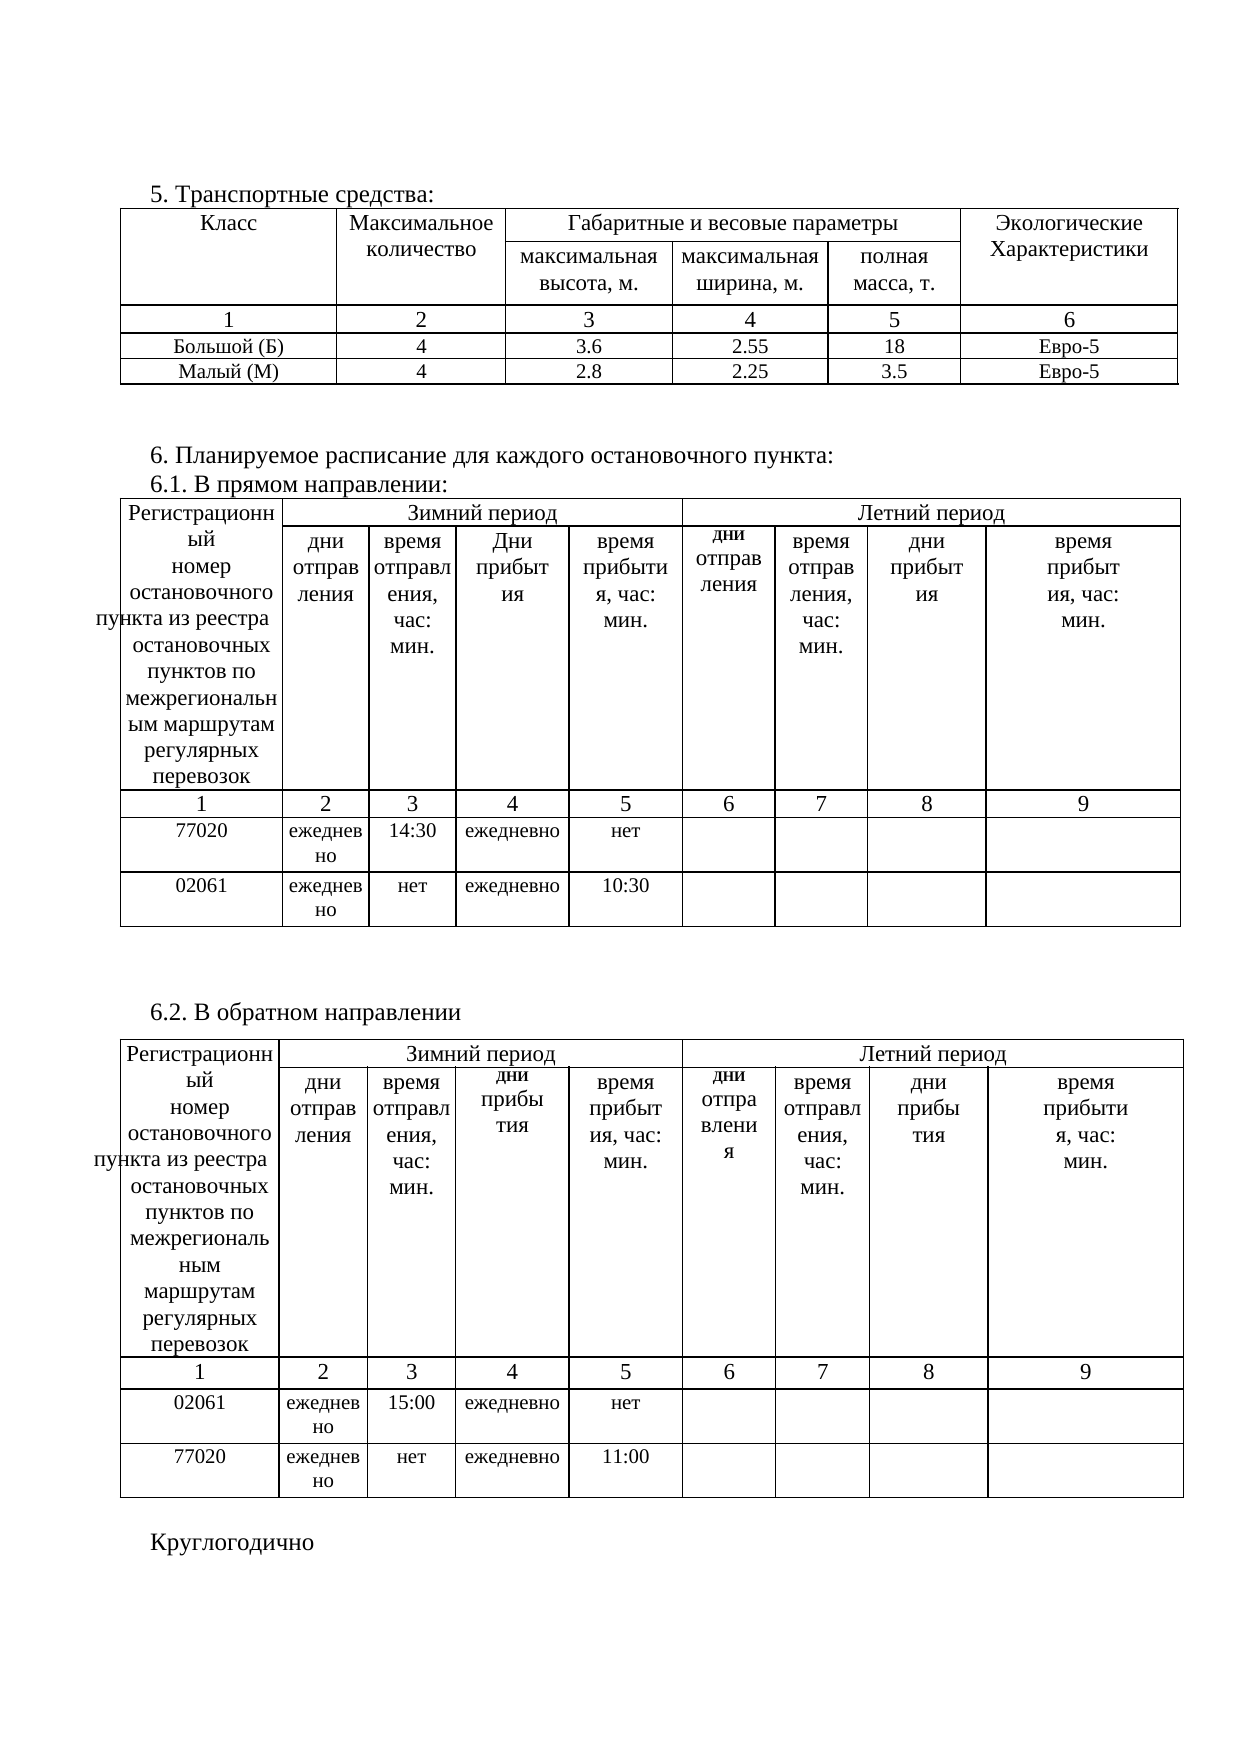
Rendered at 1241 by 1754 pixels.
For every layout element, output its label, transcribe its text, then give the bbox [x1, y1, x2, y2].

table_header Класс [121, 209, 336, 304]
table_cell 2.55 [673, 334, 827, 358]
table_cell 3 [368, 1358, 455, 1388]
table_header Зимний период [283, 499, 682, 525]
table_cell 3.5 [829, 359, 960, 383]
table_cell время отправл ения, час: мин. [370, 527, 455, 789]
table_cell ежедневно [457, 873, 568, 926]
table_cell 5 [570, 1358, 682, 1388]
table_header Экологические Характеристики [961, 209, 1177, 304]
table_cell [868, 818, 985, 871]
table_cell ДНИ прибы тия [456, 1068, 568, 1356]
table_cell 77020 [121, 818, 282, 871]
table_cell 3 [370, 791, 455, 817]
table_cell нет [570, 818, 682, 871]
table_cell 7 [776, 1358, 869, 1388]
table_cell 4 [456, 1358, 568, 1388]
table_cell [776, 1444, 869, 1497]
table_cell [776, 1390, 869, 1442]
table_cell 1 [121, 306, 336, 332]
table_cell 3.6 [506, 334, 672, 358]
table_cell [987, 818, 1180, 871]
table_cell максимальная ширина, м. [673, 242, 827, 304]
table_cell ежедневно [280, 1390, 367, 1442]
table_cell нет [370, 873, 455, 926]
table_cell время прибыт ия, час: мин. [570, 1068, 682, 1356]
table_cell 18 [829, 334, 960, 358]
table_header Летний период [683, 499, 1180, 525]
text 5. Транспортные средства: [150, 179, 1090, 207]
table_header Регистрационный номер остановочного пункта из реестра остановочных пунктов по межрегиональным маршрутам регулярных перевозок [121, 1040, 278, 1356]
table_cell Дни прибыт ия [457, 527, 568, 789]
table_cell нет [570, 1390, 682, 1442]
table_cell [683, 873, 774, 926]
table_cell время отправл ения, час: мин. [368, 1068, 455, 1356]
table_cell 6 [683, 1358, 775, 1388]
table_cell [987, 873, 1180, 926]
table_cell ежедневно [280, 1444, 367, 1497]
table_cell 11:00 [570, 1444, 682, 1497]
table_cell максимальная высота, м. [506, 242, 672, 304]
table_cell [683, 1390, 775, 1442]
table_cell 2.8 [506, 359, 672, 383]
table_cell ежедневно [283, 873, 368, 926]
table_cell [776, 818, 867, 871]
table_cell дни отправ ления [280, 1068, 367, 1356]
table_cell время прибыт ия, час: мин. [987, 527, 1180, 789]
table_cell 8 [868, 791, 985, 817]
text 6.2. В обратном направлении [150, 997, 1090, 1026]
text 6.1. В прямом направлении: [150, 469, 1090, 497]
table_cell ДНИ отправ ления [683, 527, 774, 789]
text 6. Планируемое расписание для каждого остановочного пункта: [150, 440, 1090, 469]
table_header Зимний период [280, 1040, 682, 1066]
table_cell дни прибыт ия [868, 527, 985, 789]
table_header Габаритные и весовые параметры [506, 209, 960, 241]
table_cell 6 [683, 791, 774, 817]
table_cell 14:30 [370, 818, 455, 871]
table_cell [870, 1390, 987, 1442]
table_cell Малый (М) [121, 359, 336, 383]
table_header Регистрационный номер остановочного пункта из реестра остановочных пунктов по межрегиональным маршрутам регулярных перевозок [121, 499, 282, 789]
table_cell ДНИ отпра влени я [683, 1068, 775, 1356]
table_cell 3 [506, 306, 672, 332]
table_cell дни прибы тия [870, 1068, 987, 1356]
table_cell 4 [457, 791, 568, 817]
table_cell 7 [776, 791, 867, 817]
table_cell ежедневно [456, 1390, 568, 1442]
table_cell 02061 [121, 873, 282, 926]
table_cell 2.25 [673, 359, 827, 383]
table_cell [683, 818, 774, 871]
table_cell [989, 1390, 1183, 1442]
table_cell дни отправ ления [283, 527, 368, 789]
table_cell ежедневно [456, 1444, 568, 1497]
table_header Летний период [683, 1040, 1183, 1066]
table_cell 1 [121, 791, 282, 817]
table_cell 9 [987, 791, 1180, 817]
text Круглогодично [150, 1527, 1090, 1556]
table_cell [870, 1444, 987, 1497]
table_cell 6 [961, 306, 1177, 332]
table_cell [776, 873, 867, 926]
table_cell 2 [283, 791, 368, 817]
table_cell 15:00 [368, 1390, 455, 1442]
table_cell [683, 1444, 775, 1497]
table_cell 10:30 [570, 873, 682, 926]
table_cell 8 [870, 1358, 987, 1388]
table_cell 2 [280, 1358, 367, 1388]
table_cell 4 [337, 334, 505, 358]
table_cell 4 [337, 359, 505, 383]
table_cell время прибыти я, час: мин. [989, 1068, 1183, 1356]
table_cell 4 [673, 306, 827, 332]
table_cell 77020 [121, 1444, 278, 1497]
table_cell 5 [829, 306, 960, 332]
table_cell 5 [570, 791, 682, 817]
table_cell Большой (Б) [121, 334, 336, 358]
table_cell ежедневно [457, 818, 568, 871]
table_cell 02061 [121, 1390, 278, 1442]
table_cell 1 [121, 1358, 278, 1388]
table_cell время отправ ления, час: мин. [776, 527, 867, 789]
table_cell полная масса, т. [829, 242, 960, 304]
table_cell Евро-5 [961, 359, 1177, 383]
table_cell время отправл ения, час: мин. [776, 1068, 869, 1356]
table_cell 2 [337, 306, 505, 332]
table_cell 9 [989, 1358, 1183, 1388]
table_cell ежедневно [283, 818, 368, 871]
table_cell время прибыти я, час: мин. [570, 527, 682, 789]
table_cell Евро-5 [961, 334, 1177, 358]
table_cell [868, 873, 985, 926]
table_header Максимальное количество [337, 209, 505, 304]
table_cell [989, 1444, 1183, 1497]
table_cell нет [368, 1444, 455, 1497]
